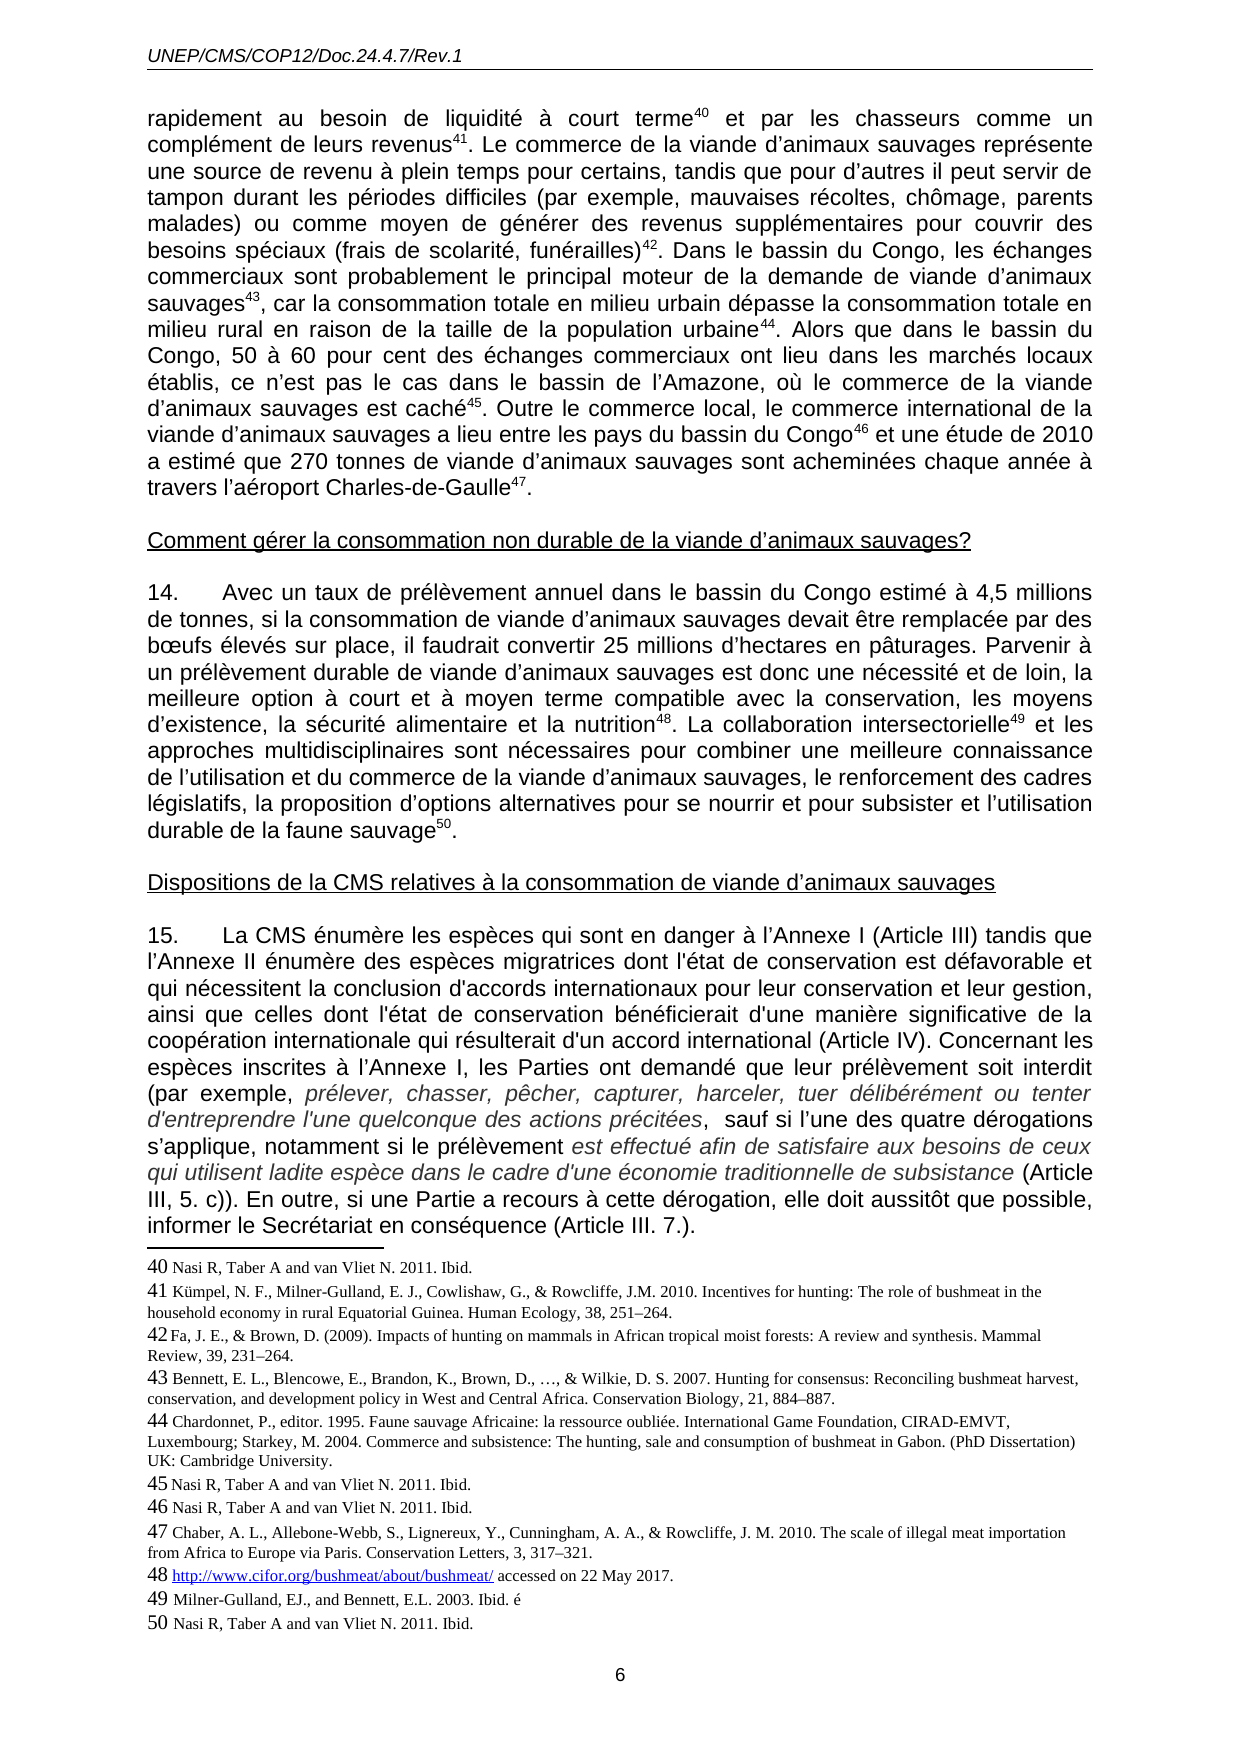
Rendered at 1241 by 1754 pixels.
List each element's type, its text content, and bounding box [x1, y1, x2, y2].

list La CMS énumère les espèces qui sont en danger à l’Annexe I (Article III) tandis que l’Annexe II énumère des espèces migratrices dont l'état de conservation est défavorable et qui nécessitent la conclusion d'accords internationaux pour leur conservation et leur gestion, ainsi que celles dont l'état de conservation bénéficierait d'une manière significative de la coopération internationale qui résulterait d'un accord international (Article IV). Concernant les espèces inscrites à l’Annexe I, les Parties ont demandé que leur prélèvement soit interdit (par exemple, prélever, chasser, pêcher, capturer, harceler, tuer délibérément ou tenter d'entreprendre l'une quelconque des actions précitées, sauf si l’une des quatre dérogations s’applique, notamment si le prélèvement est effectué afin de satisfaire aux besoins de ceux qui utilisent ladite espèce dans le cadre d'une économie traditionnelle de subsistance (Article III, 5. c)). En outre, si une Partie a recours à cette dérogation, elle doit aussitôt que possible, informer le Secrétariat en conséquence (Article III. 7.). [147, 922, 1093, 1238]
text Dispositions de la CMS relatives à la consommation de viande d’animaux sauvages [147, 869, 1093, 896]
text Comment gérer la consommation non durable de la viande d’animaux sauvages? [147, 527, 1093, 553]
list Avec un taux de prélèvement annuel dans le bassin du Congo estimé à 4,5 millions de tonnes, si la consommation de viande d’animaux sauvages devait être remplacée par des bœufs élevés sur place, il faudrait convertir 25 millions d’hectares en pâturages. Parvenir à un prélèvement durable de viande d’animaux sauvages est donc une nécessité et de loin, la meilleure option à court et à moyen terme compatible avec la conservation, les moyens d’existence, la sécurité alimentaire et la nutrition. La collaboration intersectorielle et les approches multidisciplinaires sont nécessaires pour combiner une meilleure connaissance de l’utilisation et du commerce de la viande d’animaux sauvages, le renforcement des cadres législatifs, la proposition d’options alternatives pour se nourrir et pour subsister et l’utilisation durable de la faune sauvage. [147, 579, 1093, 843]
list Outre qu’elle répond aux besoins alimentaires, la chasse pour la viande d’animaux sauvages est aussi considérée par les familles comme une possibilité de répondre rapidement au besoin de liquidité à court terme et par les chasseurs comme un complément de leurs revenus. Le commerce de la viande d’animaux sauvages représente une source de revenu à plein temps pour certains, tandis que pour d’autres il peut servir de tampon durant les périodes difficiles (par exemple, mauvaises récoltes, chômage, parents malades) ou comme moyen de générer des revenus supplémentaires pour couvrir des besoins spéciaux (frais de scolarité, funérailles). Dans le bassin du Congo, les échanges commerciaux sont probablement le principal moteur de la demande de viande d’animaux sauvages, car la consommation totale en milieu urbain dépasse la consommation totale en milieu rural en raison de la taille de la population urbaine. Alors que dans le bassin du Congo, 50 à 60 pour cent des échanges commerciaux ont lieu dans les marchés locaux établis, ce n’est pas le cas dans le bassin de l’Amazone, où le commerce de la viande d’animaux sauvages est caché. Outre le commerce local, le commerce international de la viande d’animaux sauvages a lieu entre les pays du bassin du Congo et une étude de 2010 a estimé que 270 tonnes de viande d’animaux sauvages sont acheminées chaque année à travers l’aéroport Charles-de-Gaulle. [147, 105, 1093, 500]
